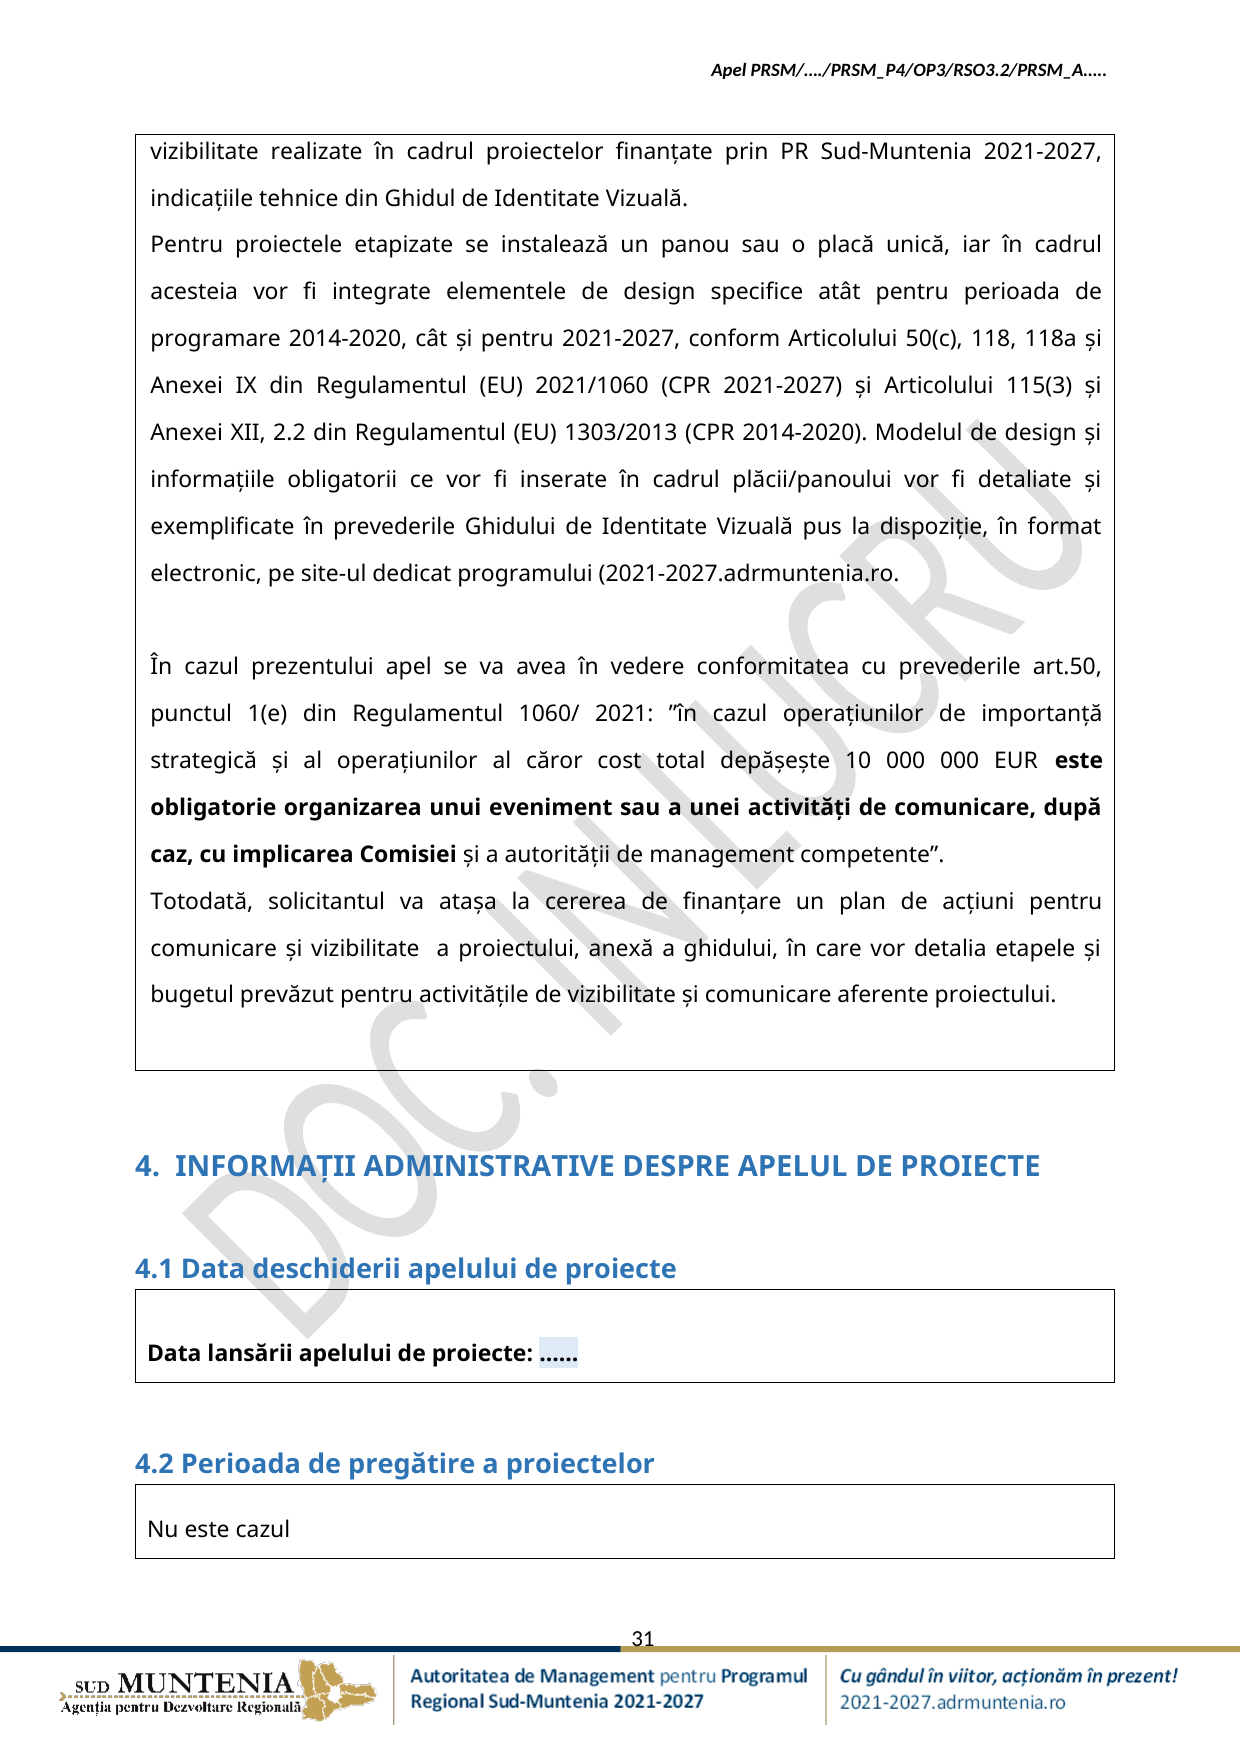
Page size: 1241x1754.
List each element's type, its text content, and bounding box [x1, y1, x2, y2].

table_header Data lansării apelului de proiecte: ...... [136, 1290, 1114, 1382]
table_header Nu este cazul [136, 1485, 1114, 1558]
subtitle 4.2 Perioada de pregătire a proiectelor [135, 1444, 1150, 1481]
subtitle 4.1 Data deschiderii apelului de proiecte [135, 1249, 1150, 1286]
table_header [136, 135, 1114, 1069]
subtitle 4. INFORMAȚII ADMINISTRATIVE DESPRE APELUL DE PROIECTE [135, 1145, 1150, 1184]
picture [0, 1646, 1241, 1726]
